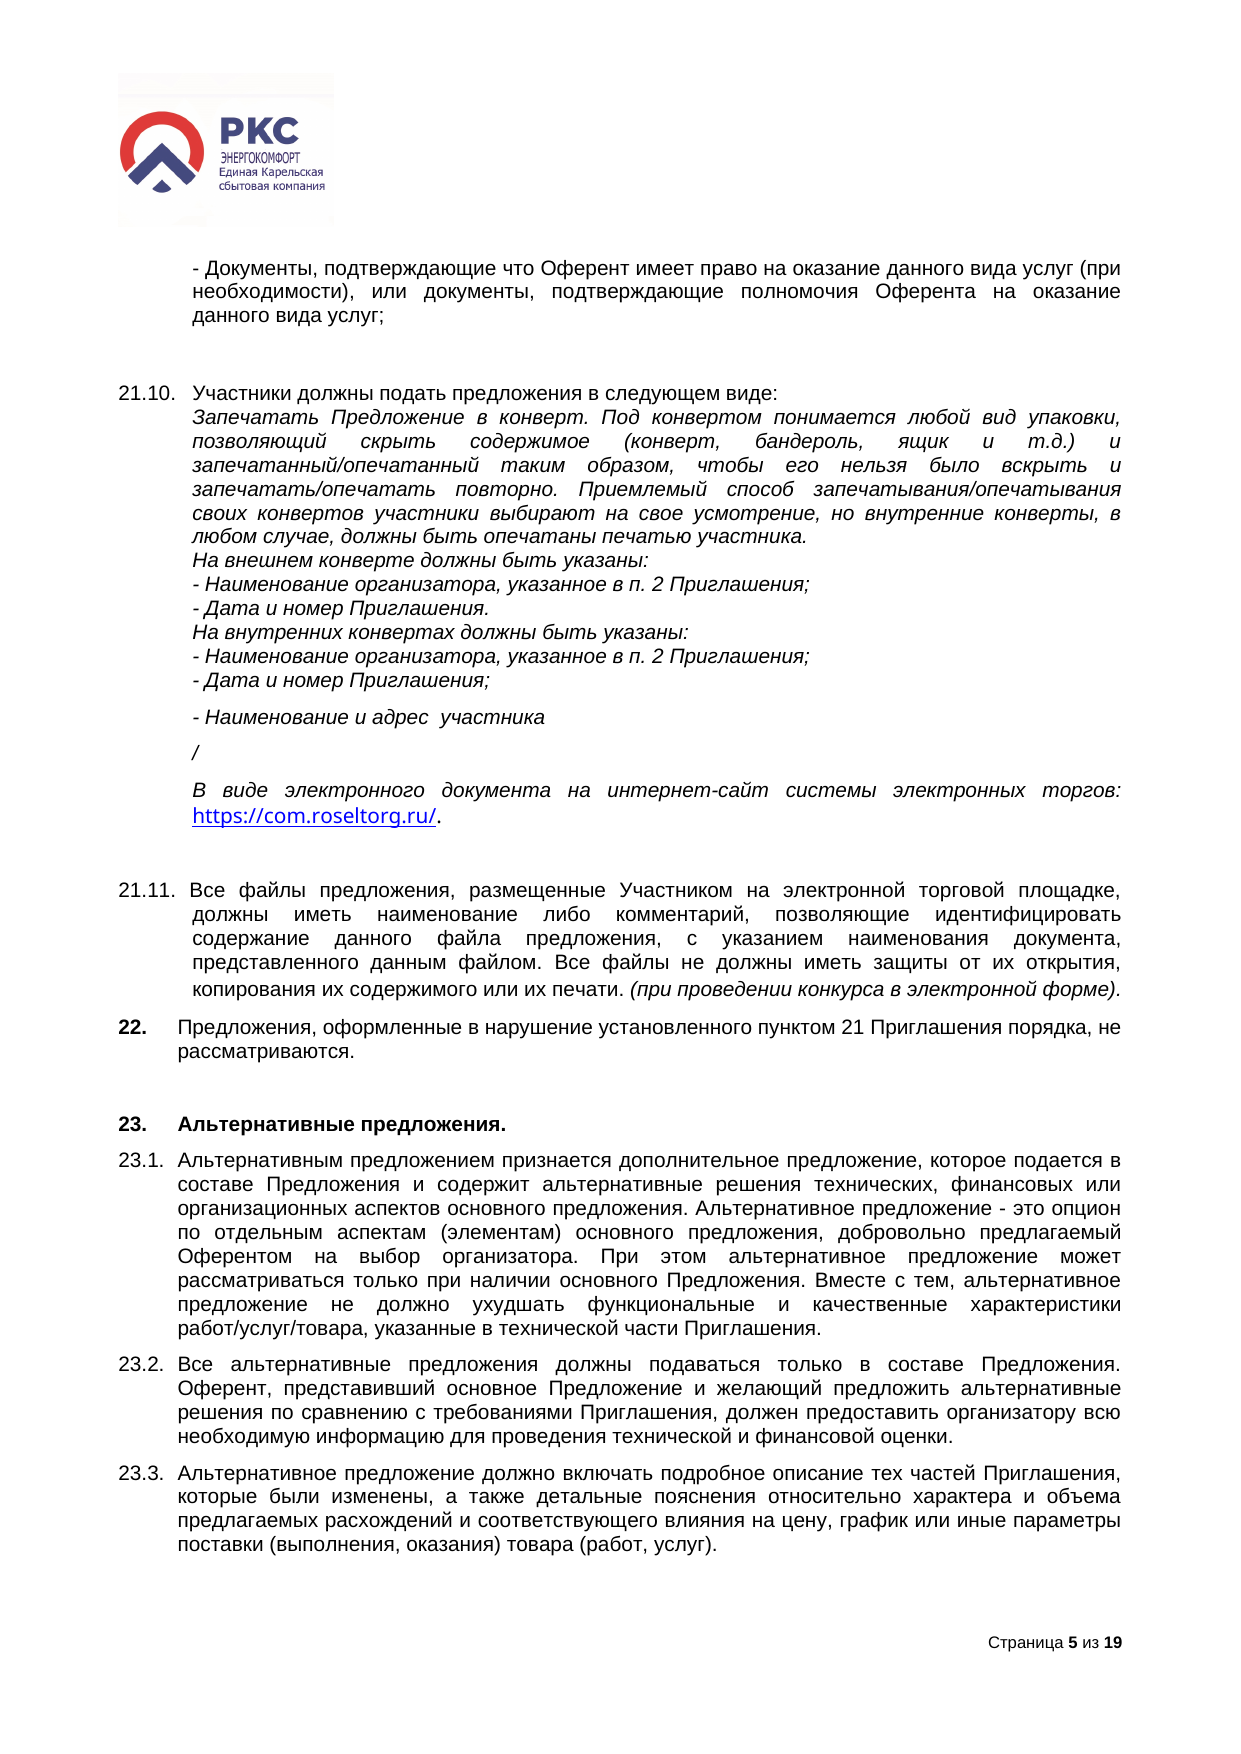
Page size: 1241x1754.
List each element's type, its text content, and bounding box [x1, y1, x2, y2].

list Предложения, оформленные в нарушение установленного пунктом 21 Приглашения порядка, не рассматриваются. [118, 1014, 1122, 1062]
text В виде электронного документа на интернет-сайт системы электронных торгов: https://com.roseltorg.ru/. [192, 777, 1122, 830]
text - Документы, подтверждающие что Оферент имеет право на оказание данного вида услуг (при необходимости), или документы, подтверждающие полномочия Оферента на оказание данного вида услуг; [118, 255, 1122, 327]
text 21.11. Все файлы предложения, размещенные Участником на электронной торговой площадке, должны иметь наименование либо комментарий, позволяющие идентифицировать содержание данного файла предложения, с указанием наименования документа, представленного данным файлом. Все файлы не должны иметь защиты от их открытия, копирования их содержимого или их печати. (при проведении конкурса в электронной форме). [118, 878, 1122, 1002]
text Запечатать Предложение в конверт. Под конвертом понимается любой вид упаковки, позволяющий скрыть содержимое (конверт, бандероль, ящик и т.д.) и запечатанный/опечатанный таким образом, чтобы его нельзя было вскрыть и запечатать/опечатать повторно. Приемлемый способ запечатывания/опечатывания своих конвертов участники выбирают на свое усмотрение, но внутренние конверты, в любом случае, должны быть опечатаны печатью участника. [192, 404, 1122, 548]
list Все альтернативные предложения должны подаваться только в составе Предложения. Оферент, представивший основное Предложение и желающий предложить альтернативные решения по сравнению с требованиями Приглашения, должен предоставить организатору всю необходимую информацию для проведения технической и финансовой оценки. [118, 1352, 1122, 1448]
text / [192, 741, 1122, 765]
text - Наименование организатора, указанное в п. 2 Приглашения; [192, 644, 1122, 668]
text - Наименование организатора, указанное в п. 2 Приглашения; [192, 572, 1122, 596]
text - Дата и номер Приглашения. [192, 596, 1122, 620]
list Альтернативное предложение должно включать подробное описание тех частей Приглашения, которые были изменены, а также детальные пояснения относительно характера и объема предлагаемых расхождений и соответствующего влияния на цену, график или иные параметры поставки (выполнения, оказания) товара (работ, услуг). [118, 1460, 1122, 1556]
text На внутренних конвертах должны быть указаны: [192, 620, 1122, 644]
text На внешнем конверте должны быть указаны: [192, 548, 1122, 572]
picture [118, 73, 334, 227]
list Альтернативные предложения. [118, 1111, 1122, 1135]
text - Дата и номер Приглашения; [192, 668, 1122, 692]
text - Наименование и адрес участника [192, 704, 1122, 728]
list Участники должны подать предложения в следующем виде: [118, 381, 1122, 404]
list Альтернативным предложением признается дополнительное предложение, которое подается в составе Предложения и содержит альтернативные решения технических, финансовых или организационных аспектов основного предложения. Альтернативное предложение - это опцион по отдельным аспектам (элементам) основного предложения, добровольно предлагаемый Оферентом на выбор организатора. При этом альтернативное предложение может рассматриваться только при наличии основного Предложения. Вместе с тем, альтернативное предложение не должно ухудшать функциональные и качественные характеристики работ/услуг/товара, указанные в технической части Приглашения. [118, 1148, 1122, 1339]
